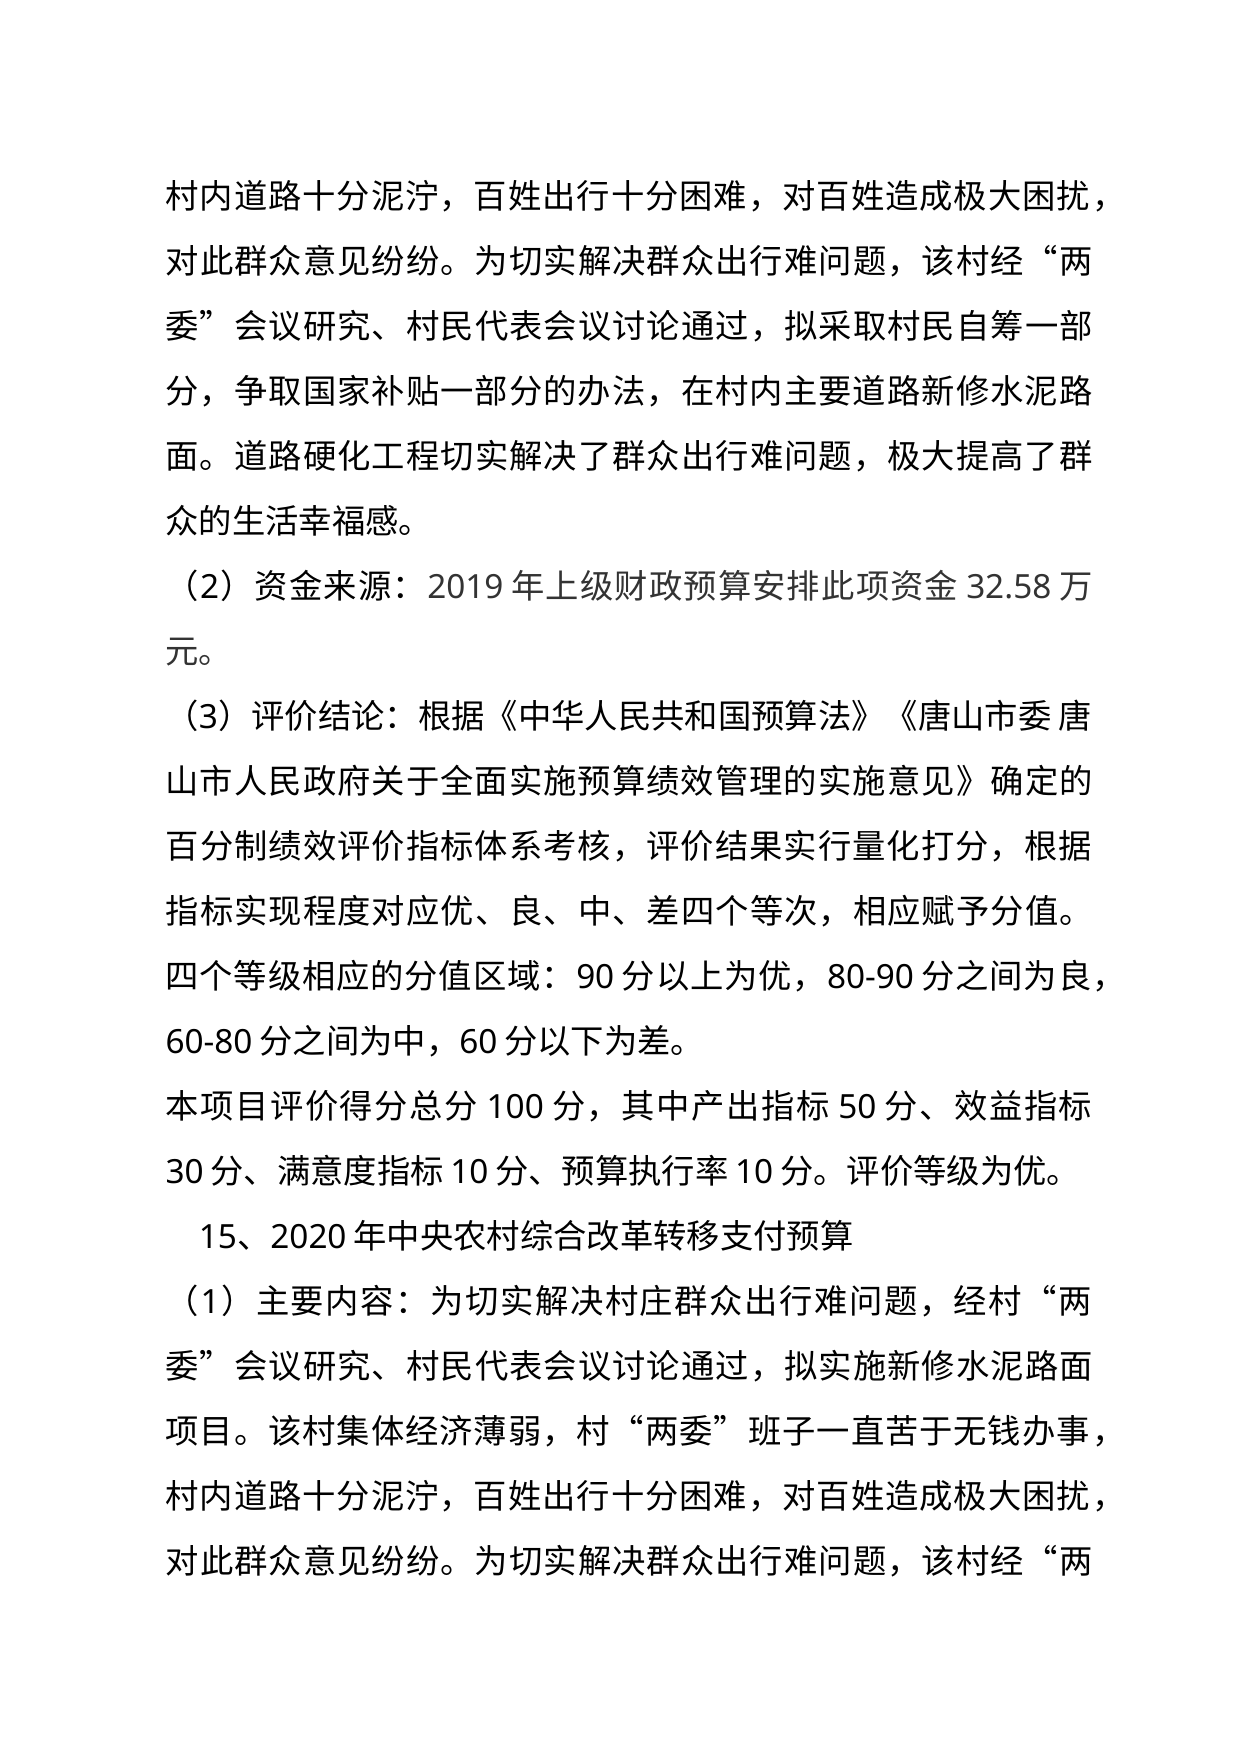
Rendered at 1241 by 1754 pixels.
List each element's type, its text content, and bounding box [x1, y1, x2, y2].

text 15、2020年中央农村综合改革转移支付预算 [165, 1202, 1092, 1267]
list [165, 1267, 1092, 1592]
list （2）资金来源：2019年上级财政预算安排此项资金32.58万元。 [165, 552, 1092, 682]
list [165, 162, 1092, 552]
list （3）评价结论：根据《中华人民共和国预算法》《唐山市委 唐山市人民政府关于全面实施预算绩效管理的实施意见》确定的百分制绩效评价指标体系考核，评价结果实行量化打分，根据指标实现程度对应优、良、中、差四个等次，相应赋予分值。四个等级相应的分值区域：90分以上为优，80-90分之间为良，60-80分之间为中，60分以下为差。 [165, 682, 1092, 1072]
list 本项目评价得分总分100分，其中产出指标50分、效益指标30分、满意度指标10分、预算执行率10分。评价等级为优。 [165, 1072, 1092, 1202]
